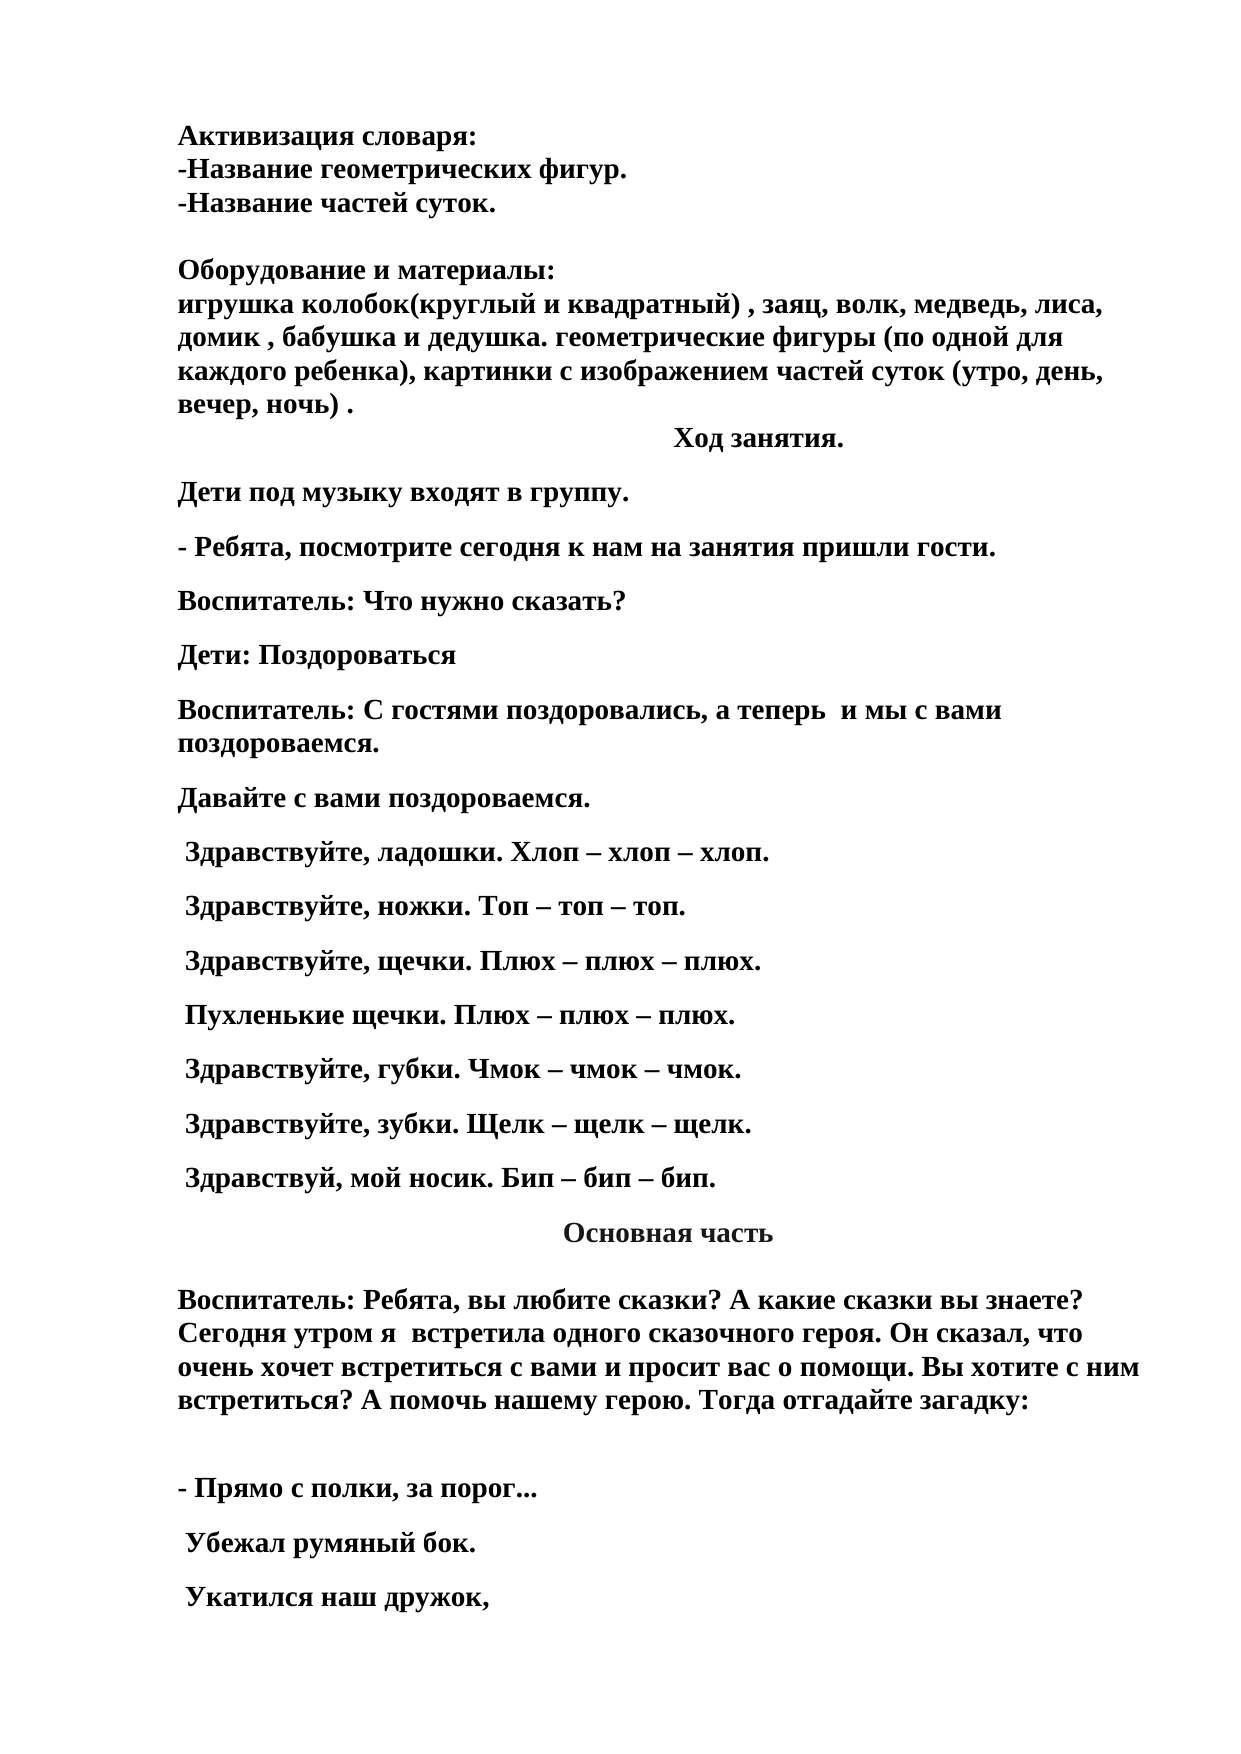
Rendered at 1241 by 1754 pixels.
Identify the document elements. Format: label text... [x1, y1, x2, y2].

text Воспитатель: Ребята, вы любите сказки? А какие сказки вы знаете? Сегодня утром я встретила одного сказочного героя. Он сказал, что очень хочет встретиться с вами и просит вас о помощи. Вы хотите с ним встретиться? А помочь нашему герою. Тогда отгадайте загадку: [177, 1282, 1152, 1416]
text игрушка колобок(круглый и квадратный) , заяц, волк, медведь, лиса, домик , бабушка и дедушка. геометрические фигуры (по одной для каждого ребенка), картинки с изображением частей суток (утро, день, вечер, ночь) . [177, 286, 1152, 420]
text Дети под музыку входят в группу. [177, 474, 1152, 508]
text Дети: Поздороваться [177, 637, 1152, 671]
text Ход занятия. [177, 420, 1152, 453]
text Давайте с вами поздороваемся. [177, 780, 1152, 813]
text - Ребята, посмотрите сегодня к нам на занятия пришли гости. [177, 529, 1152, 562]
text Здравствуйте, ножки. Топ – топ – топ. [177, 888, 1152, 922]
text Оборудование и материалы: [177, 252, 1152, 286]
text Активизация словаря: [177, 118, 1152, 152]
text -Название геометрических фигур. [177, 152, 1152, 185]
text -Название частей суток. [177, 185, 1152, 219]
text Здравствуйте, зубки. Щелк – щелк – щелк. [177, 1106, 1152, 1139]
text Убежал румяный бок. [177, 1525, 1152, 1558]
text Здравствуй, мой носик. Бип – бип – бип. [177, 1160, 1152, 1194]
text Пухленькие щечки. Плюх – плюх – плюх. [177, 997, 1152, 1031]
text Основная часть [177, 1215, 1152, 1248]
text Воспитатель: С гостями поздоровались, а теперь и мы с вами поздороваемся. [177, 692, 1152, 759]
text Укатился наш дружок, [177, 1579, 1152, 1613]
text Воспитатель: Что нужно сказать? [177, 583, 1152, 617]
text Здравствуйте, ладошки. Хлоп – хлоп – хлоп. [177, 834, 1152, 868]
text - Прямо с полки, за порог... [177, 1470, 1152, 1504]
text Здравствуйте, щечки. Плюх – плюх – плюх. [177, 943, 1152, 976]
text Здравствуйте, губки. Чмок – чмок – чмок. [177, 1052, 1152, 1085]
